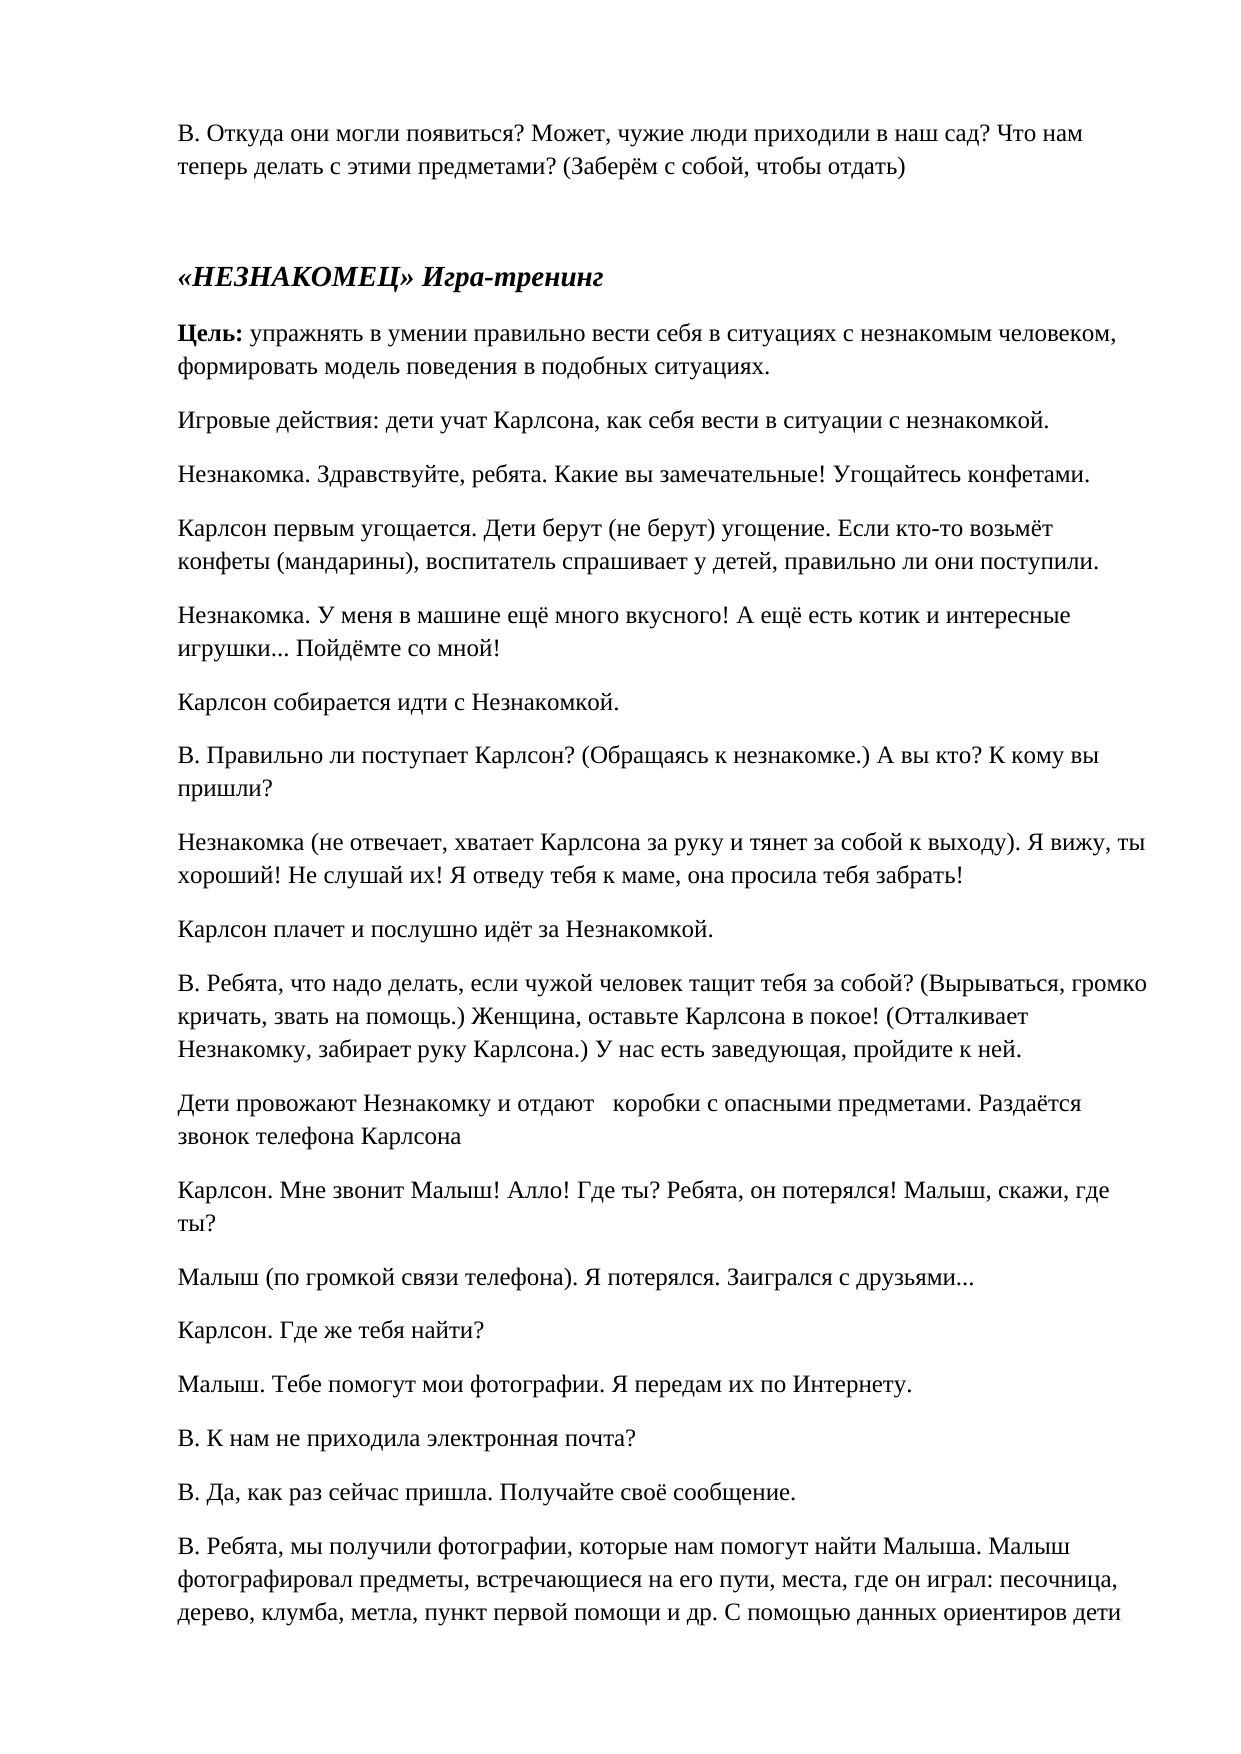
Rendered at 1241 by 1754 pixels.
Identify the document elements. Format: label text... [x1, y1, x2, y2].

text Дети провожают Незнакомку и отдают коробки с опасными предметами. Раздаётся звонок телефона Карлсона [177, 1088, 1152, 1150]
text В. Ребята, что надо делать, если чужой человек тащит тебя за собой? (Вырываться, громко кричать, звать на помощь.) Женщина, оставьте Карлсона в покое! (Отталкивает Незнакомку, забирает руку Карлсона.) У нас есть заведующая, пройдите к ней. [177, 968, 1152, 1063]
text Игровые действия: дети учат Карлсона, как себя вести в ситуации с незнакомкой. [177, 405, 1152, 434]
text В. Да, как раз сейчас пришла. Получайте своё сообщение. [177, 1477, 1152, 1506]
text В. К нам не приходила электронная почта? [177, 1423, 1152, 1452]
text Карлсон. Где же тебя найти? [177, 1316, 1152, 1344]
text Карлсон первым угощается. Дети берут (не берут) угощение. Если кто-то возьмёт конфеты (мандарины), воспитатель спрашивает у детей, правильно ли они поступили. [177, 513, 1152, 574]
text Малыш. Тебе помогут мои фотографии. Я передам их по Интернету. [177, 1369, 1152, 1398]
text Незнакомка. Здравствуйте, ребята. Какие вы замечательные! Угощайтесь конфетами. [177, 459, 1152, 488]
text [177, 1531, 1152, 1626]
text Карлсон собирается идти с Незнакомкой. [177, 687, 1152, 715]
text Незнакомка. У меня в машине ещё много вкусного! А ещё есть котик и интересные игрушки... Пойдёмте со мной! [177, 600, 1152, 661]
text Незнакомка (не отвечает, хватает Карлсона за руку и тянет за собой к выходу). Я вижу, ты хороший! Не слушай их! Я отведу тебя к маме, она просила тебя забрать! [177, 827, 1152, 889]
text Малыш (по громкой связи телефона). Я потерялся. Заигрался с друзьями... [177, 1262, 1152, 1290]
text Цель: упражнять в умении правильно вести себя в ситуациях с незнакомым человеком, формировать модель поведения в подобных ситуациях. [177, 318, 1152, 380]
text В. Откуда они могли появиться? Может, чужие люди приходили в наш сад? Что нам теперь делать с этими предметами? (Заберём с собой, чтобы отдать) [177, 118, 1152, 180]
text Карлсон плачет и послушно идёт за Незнакомкой. [177, 914, 1152, 943]
text В. Правильно ли поступает Карлсон? (Обращаясь к незнакомке.) А вы кто? К кому вы пришли? [177, 740, 1152, 802]
text «НЕЗНАКОМЕЦ» Игра-тренинг [177, 259, 1152, 292]
text Карлсон. Мне звонит Малыш! Алло! Где ты? Ребята, он потерялся! Малыш, скажи, где ты? [177, 1175, 1152, 1237]
